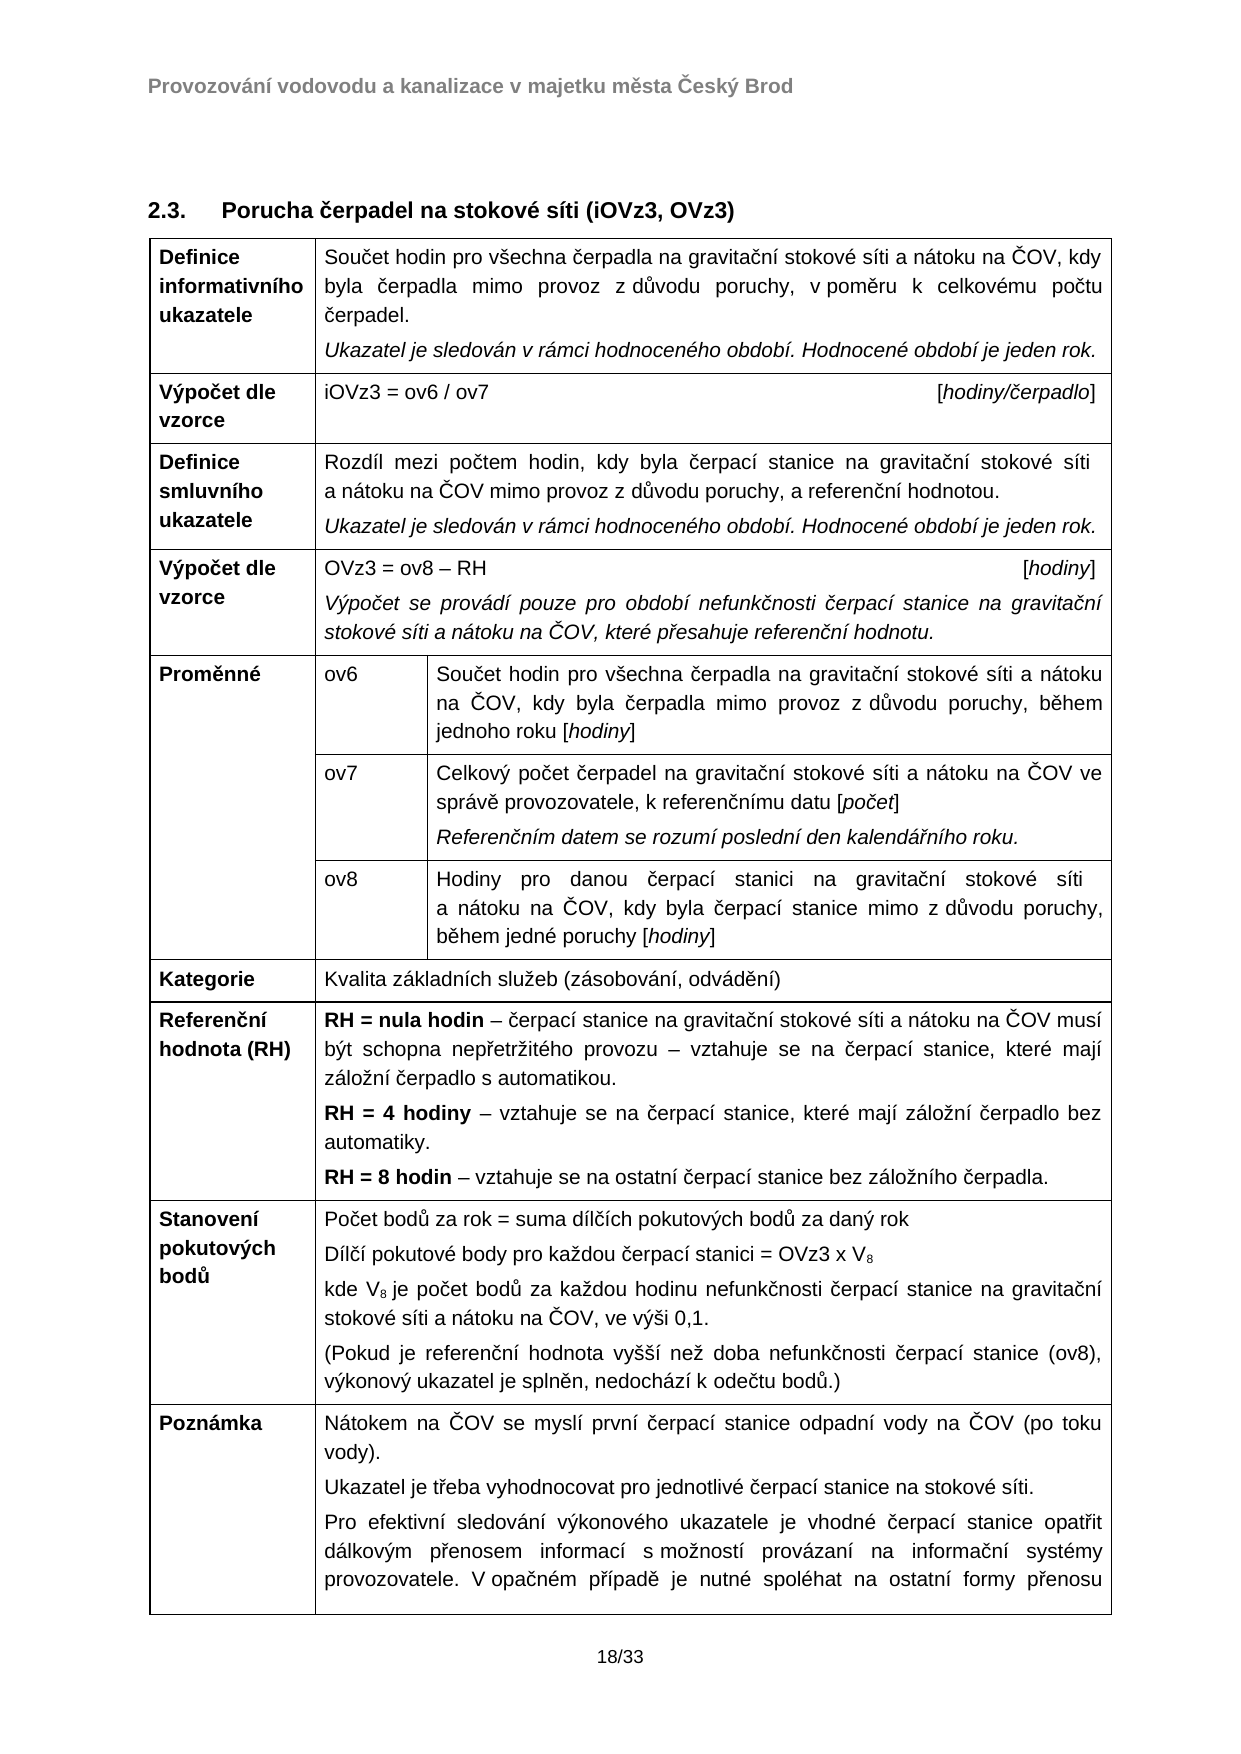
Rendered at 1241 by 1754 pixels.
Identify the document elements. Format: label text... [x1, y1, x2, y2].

table_cell iOVz3 = ov6 / ov7 [hodiny/čerpadlo] [316, 374, 1111, 443]
table_cell ov8 [316, 861, 427, 959]
table_cell OVz3 = ov8 – RH [hodiny] Výpočet se provádí pouze pro období nefunkčnosti čerpací stanice na gravitační stokové síti a nátoku na ČOV, které přesahuje referenční hodnotu. [316, 550, 1111, 655]
table_cell Výpočet dle vzorce [151, 550, 315, 655]
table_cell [316, 1405, 1111, 1613]
table_cell Celkový počet čerpadel na gravitační stokové síti a nátoku na ČOV ve správě provozovatele, k referenčnímu datu [počet] Referenčním datem se rozumí poslední den kalendářního roku. [428, 755, 1111, 860]
table_cell Stanovení pokutových bodů [151, 1201, 315, 1404]
table_header Součet hodin pro všechna čerpadla na gravitační stokové síti a nátoku na ČOV, kdy byla čerpadla mimo provoz z důvodu poruchy, v poměru k celkovému počtu čerpadel. Ukazatel je sledován v rámci hodnoceného období. Hodnocené období je jeden rok. [316, 239, 1111, 372]
table_cell ov6 [316, 656, 427, 754]
table_cell Výpočet dle vzorce [151, 374, 315, 443]
table_cell RH = nula hodin – čerpací stanice na gravitační stokové síti a nátoku na ČOV musí být schopna nepřetržitého provozu – vztahuje se na čerpací stanice, které mají záložní čerpadlo s automatikou. RH = 4 hodiny – vztahuje se na čerpací stanice, které mají záložní čerpadlo bez automatiky. RH = 8 hodin – vztahuje se na ostatní čerpací stanice bez záložního čerpadla. [316, 1003, 1111, 1199]
table_header Definice informativního ukazatele [151, 239, 315, 372]
table_cell Kategorie [151, 960, 315, 1001]
subtitle Porucha čerpadel na stokové síti (iOVz3, OVz3) [148, 197, 1093, 223]
table_cell Součet hodin pro všechna čerpadla na gravitační stokové síti a nátoku na ČOV, kdy byla čerpadla mimo provoz z důvodu poruchy, během jednoho roku [hodiny] [428, 656, 1111, 754]
table_cell Definice smluvního ukazatele [151, 444, 315, 549]
table_cell ov7 [316, 755, 427, 860]
table_cell Kvalita základních služeb (zásobování, odvádění) [316, 960, 1111, 1001]
table_cell Referenční hodnota (RH) [151, 1003, 315, 1199]
table_cell Poznámka [151, 1405, 315, 1613]
table_cell Počet bodů za rok = suma dílčích pokutových bodů za daný rok Dílčí pokutové body pro každou čerpací stanici = OVz3 x V8 kde V8 je počet bodů za každou hodinu nefunkčnosti čerpací stanice na gravitační stokové síti a nátoku na ČOV, ve výši 0,1. (Pokud je referenční hodnota vyšší než doba nefunkčnosti čerpací stanice (ov8), výkonový ukazatel je splněn, nedochází k odečtu bodů.) [316, 1201, 1111, 1404]
table_cell Proměnné [151, 656, 315, 959]
table_cell Rozdíl mezi počtem hodin, kdy byla čerpací stanice na gravitační stokové síti a nátoku na ČOV mimo provoz z důvodu poruchy, a referenční hodnotou. Ukazatel je sledován v rámci hodnoceného období. Hodnocené období je jeden rok. [316, 444, 1111, 549]
table_cell Hodiny pro danou čerpací stanici na gravitační stokové síti a nátoku na ČOV, kdy byla čerpací stanice mimo z důvodu poruchy, během jedné poruchy [hodiny] [428, 861, 1111, 959]
